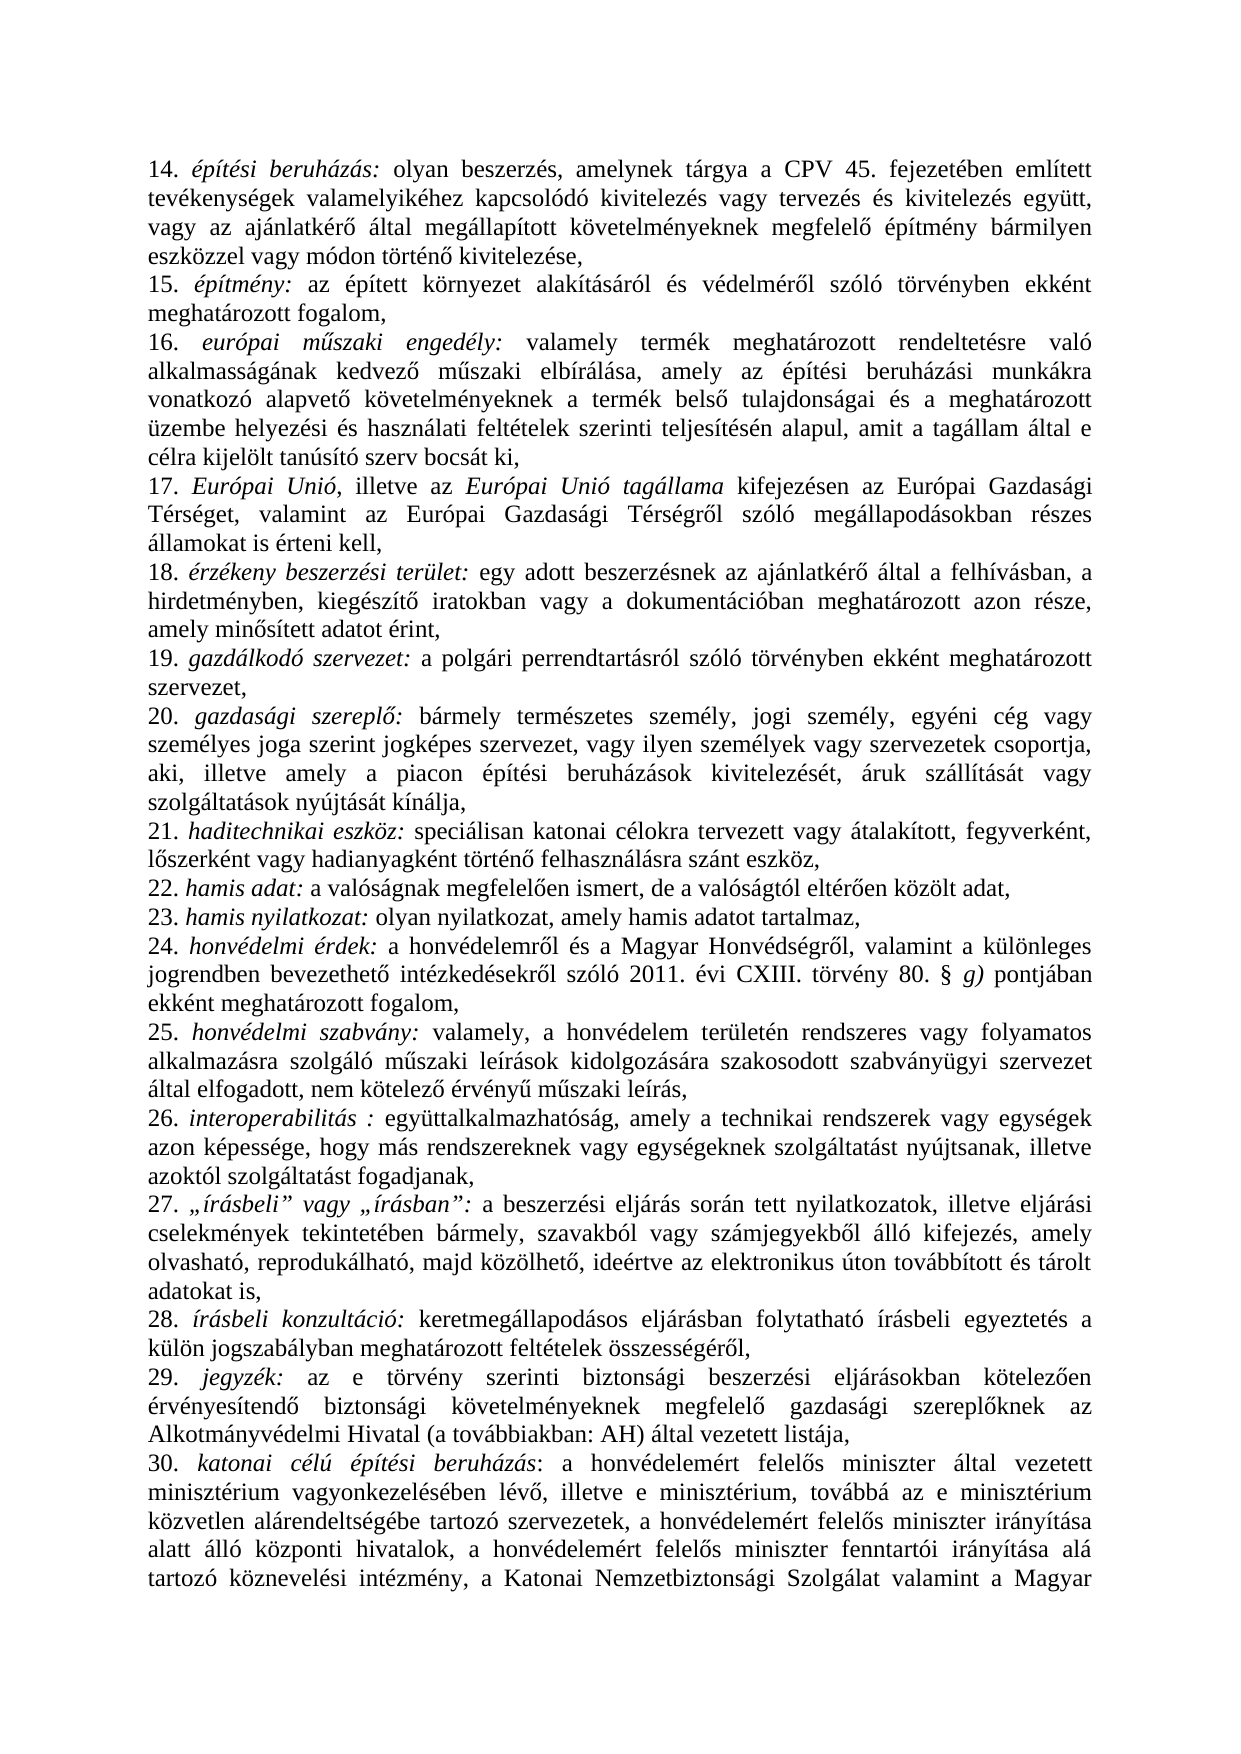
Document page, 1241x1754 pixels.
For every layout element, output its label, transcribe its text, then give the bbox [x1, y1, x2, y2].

text 17. Európai Unió, illetve az Európai Unió tagállama kifejezésen az Európai Gazdasági Térséget, valamint az Európai Gazdasági Térségről szóló megállapodásokban részes államokat is érteni kell, [148, 471, 1093, 557]
text 23. hamis nyilatkozat: olyan nyilatkozat, amely hamis adatot tartalmaz, [148, 902, 1093, 931]
text 16. európai műszaki engedély: valamely termék meghatározott rendeltetésre való alkalmasságának kedvező műszaki elbírálása, amely az építési beruházási munkákra vonatkozó alapvető követelményeknek a termék belső tulajdonságai és a meghatározott üzembe helyezési és használati feltételek szerinti teljesítésén alapul, amit a tagállam által e célra kijelölt tanúsító szerv bocsát ki, [148, 327, 1093, 471]
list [148, 1448, 1093, 1592]
text 29. jegyzék: az e törvény szerinti biztonsági beszerzési eljárásokban kötelezően érvényesítendő biztonsági követelményeknek megfelelő gazdasági szereplőknek az Alkotmányvédelmi Hivatal (a továbbiakban: AH) által vezetett listája, [148, 1362, 1093, 1448]
text 19. gazdálkodó szervezet: a polgári perrendtartásról szóló törvényben ekként meghatározott szervezet, [148, 643, 1093, 701]
text 24. honvédelmi érdek: a honvédelemről és a Magyar Honvédségről, valamint a különleges jogrendben bevezethető intézkedésekről szóló 2011. évi CXIII. törvény 80. § g) pontjában ekként meghatározott fogalom, [148, 931, 1093, 1017]
text 22. hamis adat: a valóságnak megfelelően ismert, de a valóságtól eltérően közölt adat, [148, 873, 1093, 902]
text 28. írásbeli konzultáció: keretmegállapodásos eljárásban folytatható írásbeli egyeztetés a külön jogszabályban meghatározott feltételek összességéről, [148, 1304, 1093, 1362]
text 26. interoperabilitás : együttalkalmazhatóság, amely a technikai rendszerek vagy egységek azon képessége, hogy más rendszereknek vagy egységeknek szolgáltatást nyújtsanak, illetve azoktól szolgáltatást fogadjanak, [148, 1103, 1093, 1189]
text 27. „írásbeli” vagy „írásban”: a beszerzési eljárás során tett nyilatkozatok, illetve eljárási cselekmények tekintetében bármely, szavakból vagy számjegyekből álló kifejezés, amely olvasható, reprodukálható, majd közölhető, ideértve az elektronikus úton továbbított és tárolt adatokat is, [148, 1189, 1093, 1304]
text 18. érzékeny beszerzési terület: egy adott beszerzésnek az ajánlatkérő által a felhívásban, a hirdetményben, kiegészítő iratokban vagy a dokumentációban meghatározott azon része, amely minősített adatot érint, [148, 557, 1093, 643]
text 25. honvédelmi szabvány: valamely, a honvédelem területén rendszeres vagy folyamatos alkalmazásra szolgáló műszaki leírások kidolgozására szakosodott szabványügyi szervezet által elfogadott, nem kötelező érvényű műszaki leírás, [148, 1074, 1093, 1103]
text 20. gazdasági szereplő: bármely természetes személy, jogi személy, egyéni cég vagy személyes joga szerint jogképes szervezet, vagy ilyen személyek vagy szervezetek csoportja, aki, illetve amely a piacon építési beruházások kivitelezését, áruk szállítását vagy szolgáltatások nyújtását kínálja, [148, 701, 1093, 816]
text 21. haditechnikai eszköz: speciálisan katonai célokra tervezett vagy átalakított, fegyverként, lőszerként vagy hadianyagként történő felhasználásra szánt eszköz, [148, 816, 1093, 873]
text 15. építmény: az épített környezet alakításáról és védelméről szóló törvényben ekként meghatározott fogalom, [148, 269, 1093, 327]
text 14. építési beruházás: olyan beszerzés, amelynek tárgya a CPV 45. fejezetében említett tevékenységek valamelyikéhez kapcsolódó kivitelezés vagy tervezés és kivitelezés együtt, vagy az ajánlatkérő által megállapított követelményeknek megfelelő építmény bármilyen eszközzel vagy módon történő kivitelezése, [148, 154, 1093, 269]
